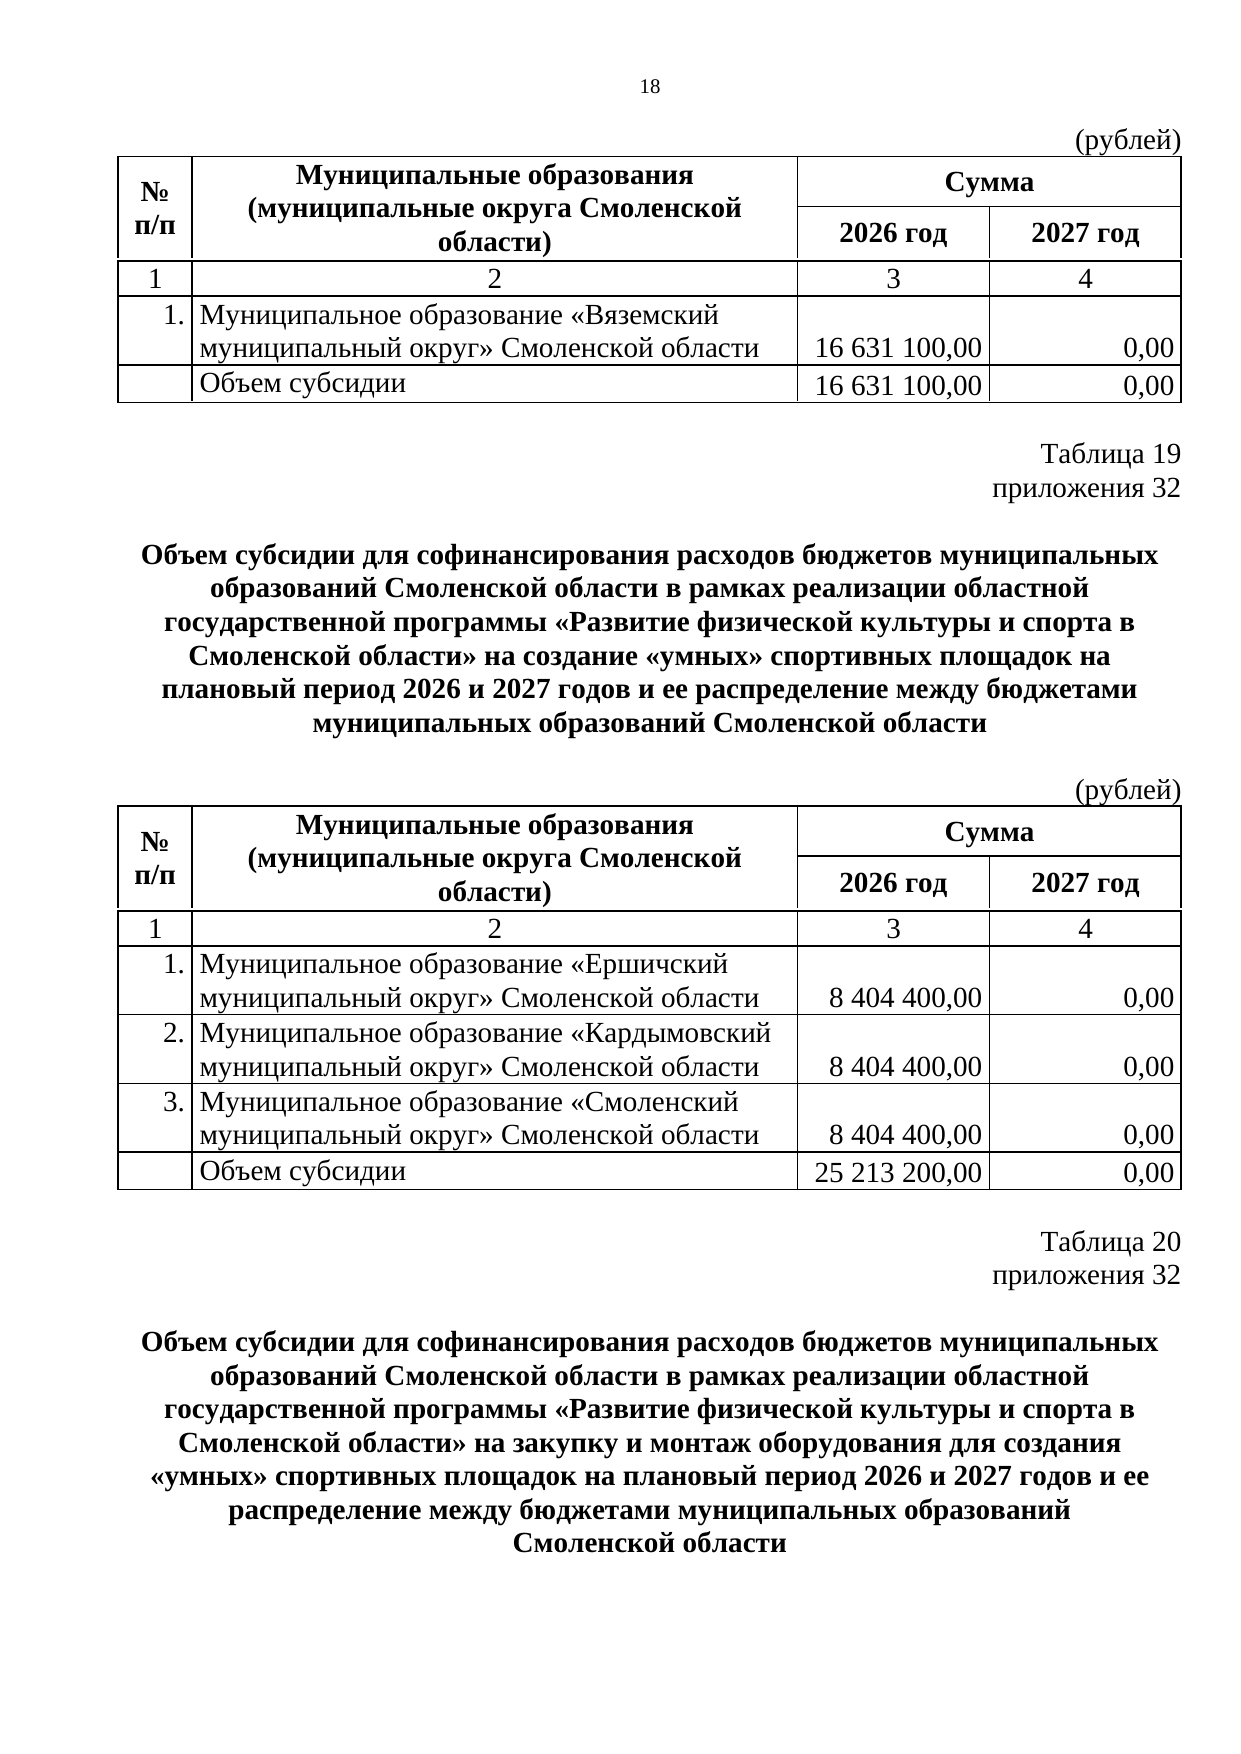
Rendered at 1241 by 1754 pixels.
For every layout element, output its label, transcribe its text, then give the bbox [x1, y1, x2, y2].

table_header 4 [990, 912, 1180, 945]
table_cell 0,00 [990, 947, 1180, 1014]
text (рублей) [118, 772, 1181, 805]
text приложения 32 [118, 470, 1181, 503]
table_header 3 [798, 912, 989, 945]
table_cell 2026 год [798, 857, 989, 908]
table_cell 2026 год [798, 207, 989, 258]
table_cell 1. [119, 947, 191, 1014]
table_cell 25 213 200,00 [798, 1153, 989, 1188]
table_cell 3. [119, 1084, 191, 1151]
table_cell Муниципальное образование «Смоленский муниципальный округ» Смоленской области [193, 1084, 797, 1151]
table_header 1 [119, 912, 191, 945]
table_header Сумма [798, 807, 1180, 855]
table_cell 16 631 100,00 [798, 297, 989, 364]
table_cell Муниципальное образование «Ершичский муниципальный округ» Смоленской области [193, 947, 797, 1014]
table_cell Муниципальное образование «Кардымовский муниципальный округ» Смоленской области [193, 1015, 797, 1082]
table_header № п/п [119, 157, 191, 258]
table_cell Объем субсидии [193, 1153, 797, 1188]
table_header Муниципальные образования (муниципальные округа Смоленской области) [193, 807, 797, 908]
table_cell Муниципальное образование «Вяземский муниципальный округ» Смоленской области [193, 297, 797, 364]
table_header № п/п [119, 807, 191, 908]
table_cell 2027 год [990, 857, 1180, 908]
table_cell 0,00 [990, 1015, 1180, 1082]
table_cell 8 404 400,00 [798, 1084, 989, 1151]
table_header Муниципальные образования (муниципальные округа Смоленской области) [193, 157, 797, 258]
table_cell [119, 1153, 191, 1188]
text (рублей) [118, 122, 1181, 156]
table_cell 8 404 400,00 [798, 947, 989, 1014]
table_cell 2. [119, 1015, 191, 1082]
text Таблица 19 [118, 436, 1181, 470]
text приложения 32 [118, 1257, 1181, 1291]
table_cell 0,00 [990, 297, 1180, 364]
table_header 2 [193, 262, 797, 295]
table_cell 16 631 100,00 [798, 366, 989, 401]
table_header 2 [193, 912, 797, 945]
table_cell 0,00 [990, 366, 1180, 401]
table_header Сумма [798, 157, 1180, 206]
table_cell 1. [119, 297, 191, 364]
table_cell 2027 год [990, 207, 1180, 258]
table_cell 8 404 400,00 [798, 1015, 989, 1082]
text Смоленской области [118, 1526, 1181, 1559]
table_header 3 [798, 262, 989, 295]
table_cell 0,00 [990, 1153, 1180, 1188]
text Таблица 20 [118, 1224, 1181, 1257]
text Объем субсидии для софинансирования расходов бюджетов муниципальных образований Смоленской области в рамках реализации областной государственной программы «Развитие физической культуры и спорта в Смоленской области» на закупку и монтаж оборудования для создания «умных» спортивных площадок на плановый период 2026 и 2027 годов и ее распределение между бюджетами муниципальных образований [118, 1324, 1181, 1526]
table_header 4 [990, 262, 1180, 295]
table_cell Объем субсидии [193, 366, 797, 401]
table_header 1 [119, 262, 191, 295]
table_cell 0,00 [990, 1084, 1180, 1151]
text Объем субсидии для софинансирования расходов бюджетов муниципальных образований Смоленской области в рамках реализации областной государственной программы «Развитие физической культуры и спорта в Смоленской области» на создание «умных» спортивных площадок на плановый период 2026 и 2027 годов и ее распределение между бюджетами муниципальных образований Смоленской области [118, 537, 1181, 738]
table_cell [119, 366, 191, 401]
